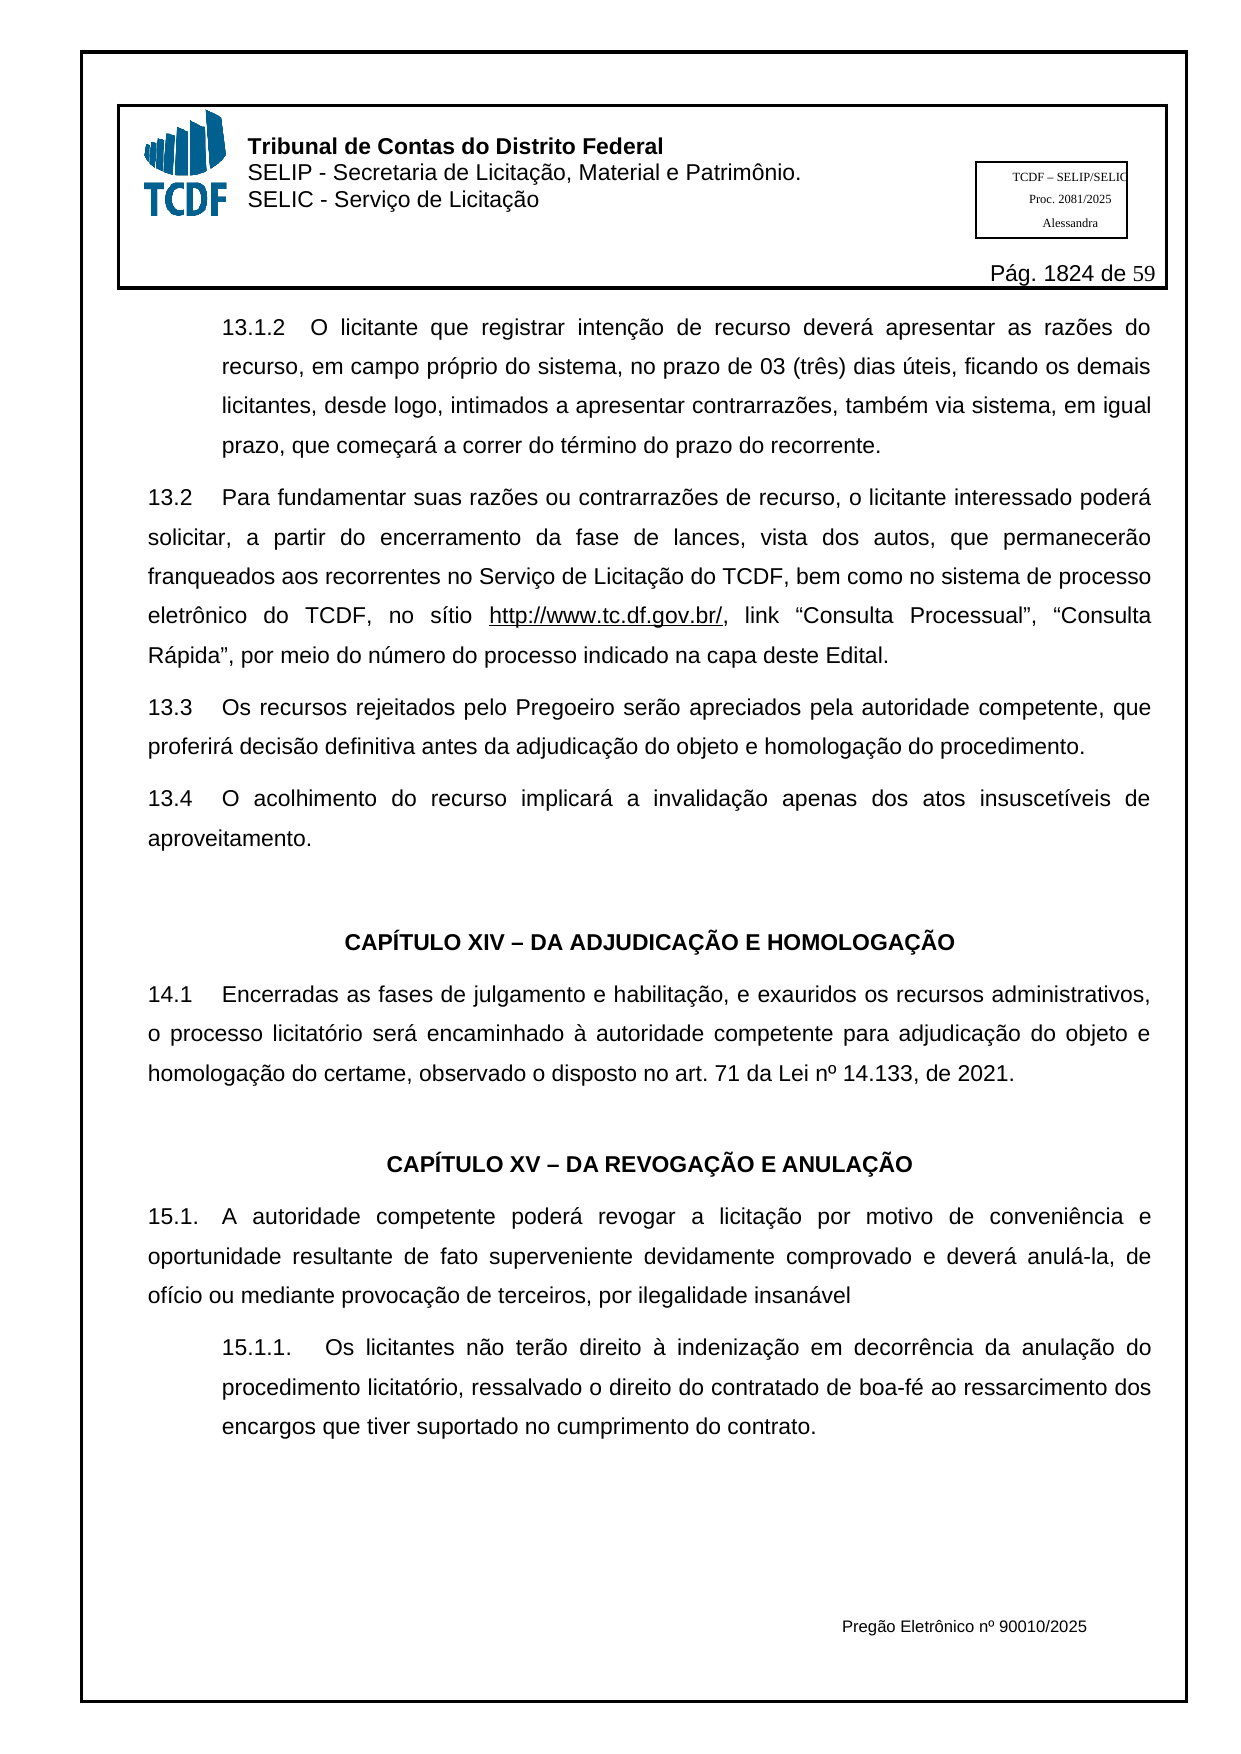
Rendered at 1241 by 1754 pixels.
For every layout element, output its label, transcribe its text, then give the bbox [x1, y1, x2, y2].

text 13.2 Para fundamentar suas razões ou contrarrazões de recurso, o licitante interessado poderá solicitar, a partir do encerramento da fase de lances, vista dos autos, que permanecerão franqueados aos recorrentes no Serviço de Licitação do TCDF, bem como no sistema de processo eletrônico do TCDF, no sítio http://www.tc.df.gov.br/, link “Consulta Processual”, “Consulta Rápida”, por meio do número do processo indicado na capa deste Edital. [148, 484, 1152, 668]
subtitle CAPÍTULO XV – DA REVOGAÇÃO E ANULAÇÃO [148, 1151, 1152, 1177]
subtitle CAPÍTULO XIV – DA ADJUDICAÇÃO E HOMOLOGAÇÃO [148, 929, 1152, 955]
text 15.1. A autoridade competente poderá revogar a licitação por motivo de conveniência e oportunidade resultante de fato superveniente devidamente comprovado e deverá anulá-la, de ofício ou mediante provocação de terceiros, por ilegalidade insanável [148, 1203, 1152, 1308]
text 15.1.1. Os licitantes não terão direito à indenização em decorrência da anulação do procedimento licitatório, ressalvado o direito do contratado de boa-fé ao ressarcimento dos encargos que tiver suportado no cumprimento do contrato. [222, 1334, 1152, 1439]
text 13.3 Os recursos rejeitados pelo Pregoeiro serão apreciados pela autoridade competente, que proferirá decisão definitiva antes da adjudicação do objeto e homologação do procedimento. [148, 694, 1152, 760]
picture [129, 107, 241, 218]
text 13.4 O acolhimento do recurso implicará a invalidação apenas dos atos insuscetíveis de aproveitamento. [148, 785, 1152, 851]
text 14.1 Encerradas as fases de julgamento e habilitação, e exauridos os recursos administrativos, o processo licitatório será encaminhado à autoridade competente para adjudicação do objeto e homologação do certame, observado o disposto no art. 71 da Lei nº 14.133, de 2021. [148, 981, 1152, 1086]
text 13.1.2 O licitante que registrar intenção de recurso deverá apresentar as razões do recurso, em campo próprio do sistema, no prazo de 03 (três) dias úteis, ficando os demais licitantes, desde logo, intimados a apresentar contrarrazões, também via sistema, em igual prazo, que começará a correr do término do prazo do recorrente. [222, 313, 1152, 458]
